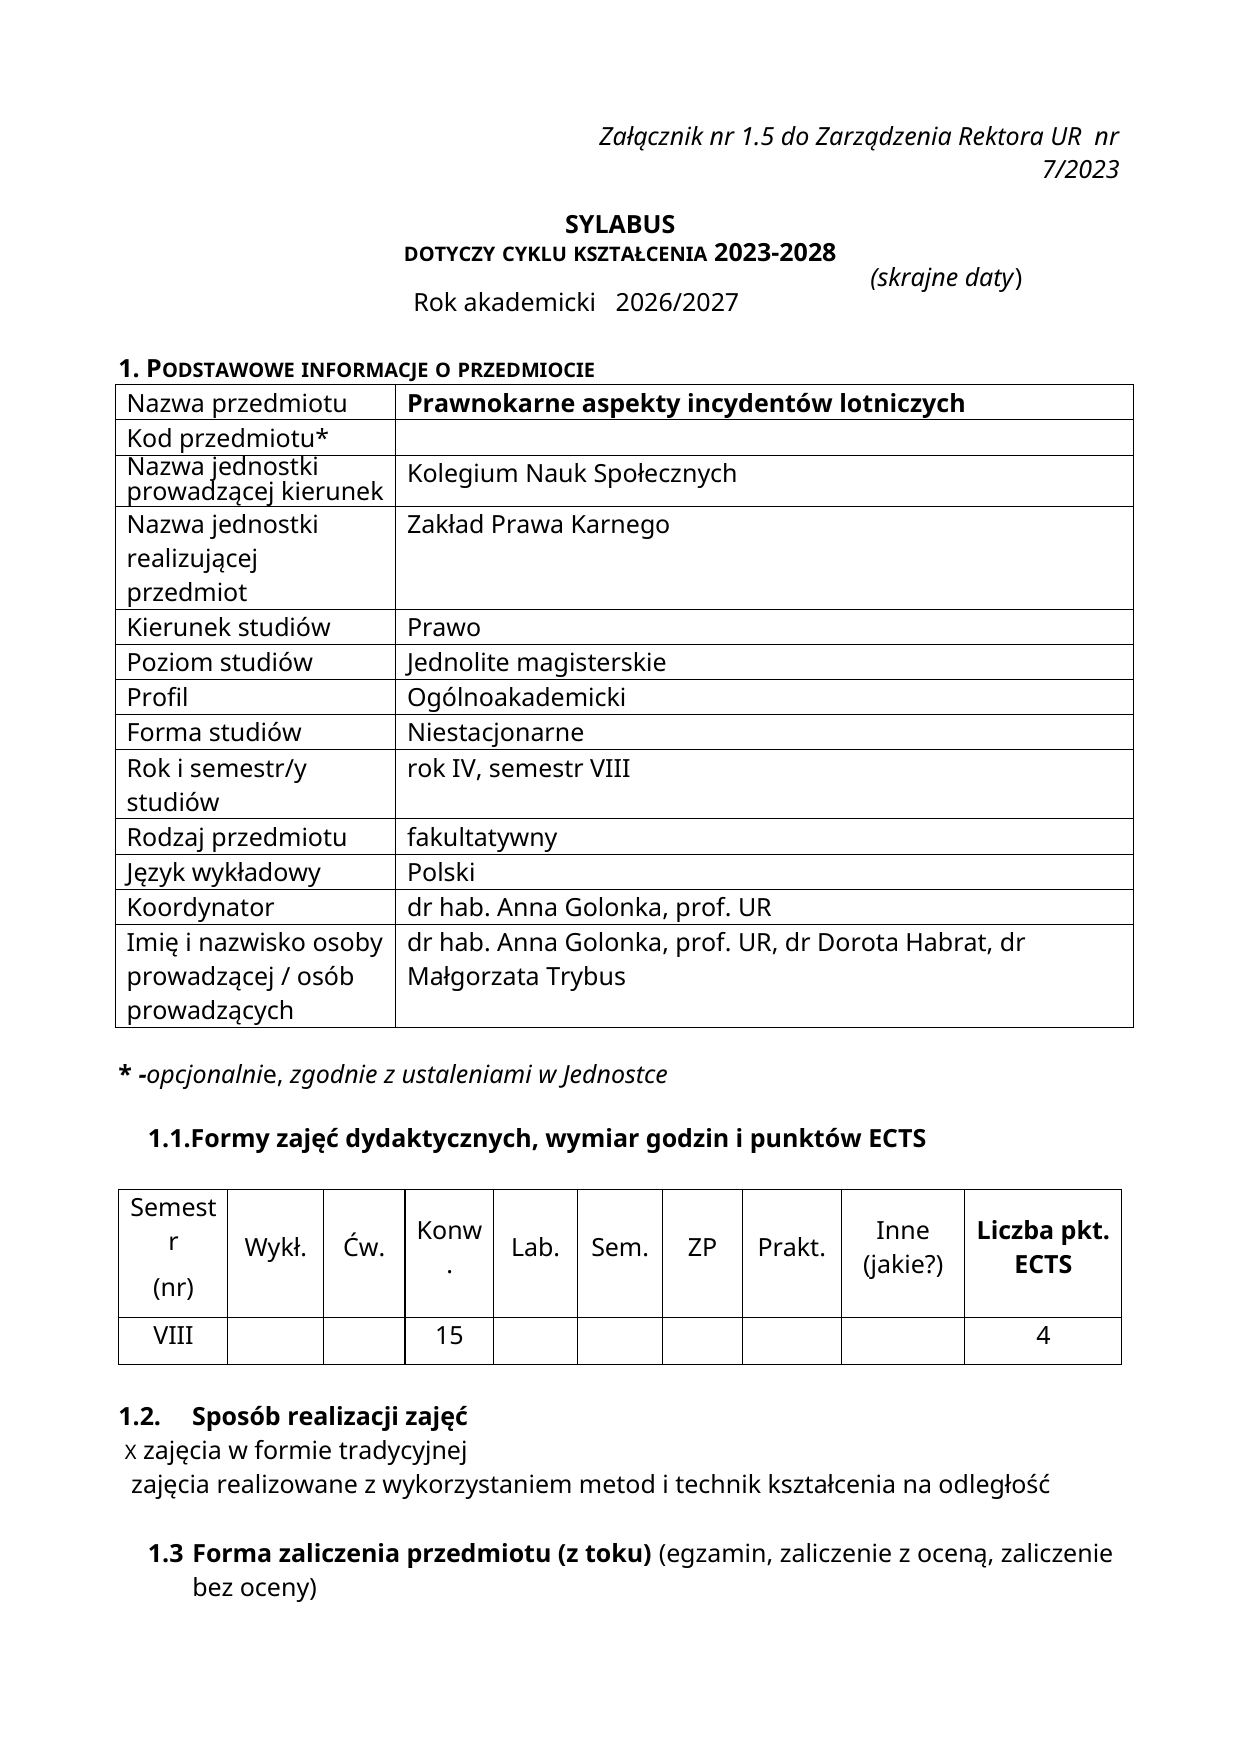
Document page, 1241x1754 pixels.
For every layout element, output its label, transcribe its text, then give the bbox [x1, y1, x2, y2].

table_header Ćw. [324, 1190, 404, 1317]
table_cell Forma studiów [116, 715, 395, 749]
table_cell Jednolite magisterskie [396, 645, 1133, 679]
table_header Sem. [578, 1190, 662, 1317]
table_cell [842, 1318, 964, 1364]
table_cell [228, 1318, 323, 1364]
text (skrajne daty) [118, 266, 1122, 291]
text 1.2. Sposób realizacji zajęć [118, 1399, 1122, 1433]
table_header Semestr (nr) [119, 1190, 227, 1317]
table_cell Imię i nazwisko osoby prowadzącej / osób prowadzących [116, 925, 395, 1027]
text 1.1.Formy zajęć dydaktycznych, wymiar godzin i punktów ECTS [148, 1120, 1122, 1154]
table_cell Nazwa jednostki prowadzącej kierunek [116, 456, 395, 506]
text Załącznik nr 1.5 do Zarządzenia Rektora UR nr 7/2023 [118, 118, 1122, 186]
table_header Prawnokarne aspekty incydentów lotniczych [396, 385, 1133, 419]
table_cell Rok i semestr/y studiów [116, 750, 395, 818]
table_header ZP [663, 1190, 742, 1317]
text 1. Podstawowe informacje o przedmiocie [118, 350, 1122, 384]
text zajęcia realizowane z wykorzystaniem metod i technik kształcenia na odległość [118, 1467, 1122, 1501]
table_cell Koordynator [116, 890, 395, 924]
table_cell [578, 1318, 662, 1364]
table_cell Zakład Prawa Karnego [396, 507, 1133, 609]
table_cell Rodzaj przedmiotu [116, 819, 395, 853]
table_cell [663, 1318, 742, 1364]
table_header Inne (jakie?) [842, 1190, 964, 1317]
text SYLABUS [118, 207, 1122, 241]
table_cell Nazwa jednostki realizującej przedmiot [116, 507, 395, 609]
table_cell Ogólnoakademicki [396, 680, 1133, 714]
table_cell Niestacjonarne [396, 715, 1133, 749]
table_header Prakt. [743, 1190, 841, 1317]
table_cell Prawo [396, 610, 1133, 644]
table_cell Polski [396, 855, 1133, 888]
table_cell [494, 1318, 577, 1364]
table_cell Kod przedmiotu* [116, 420, 395, 454]
table_header Wykł. [228, 1190, 323, 1317]
text x zajęcia w formie tradycyjnej [118, 1433, 1122, 1467]
table_cell rok IV, semestr VIII [396, 750, 1133, 818]
table_cell [743, 1318, 841, 1364]
text * -opcjonalnie, zgodnie z ustaleniami w Jednostce [118, 1057, 1122, 1091]
table_cell VIII [119, 1318, 227, 1364]
table_cell Język wykładowy [116, 855, 395, 888]
table_cell [396, 420, 1133, 454]
table_cell dr hab. Anna Golonka, prof. UR [396, 890, 1133, 924]
table_cell 4 [965, 1318, 1121, 1364]
table_header Nazwa przedmiotu [116, 385, 395, 419]
text Rok akademicki 2026/2027 [118, 291, 1122, 316]
table_cell Poziom studiów [116, 645, 395, 679]
table_cell [324, 1318, 404, 1364]
table_header Konw. [406, 1190, 493, 1317]
table_header Lab. [494, 1190, 577, 1317]
table_cell Profil [116, 680, 395, 714]
table_cell fakultatywny [396, 819, 1133, 853]
table_cell Kierunek studiów [116, 610, 395, 644]
table_cell 15 [406, 1318, 493, 1364]
text 1.3 Forma zaliczenia przedmiotu (z toku) (egzamin, zaliczenie z oceną, zaliczenie bez oceny) [148, 1535, 1122, 1603]
table_cell Kolegium Nauk Społecznych [396, 456, 1133, 506]
table_cell dr hab. Anna Golonka, prof. UR, dr Dorota Habrat, dr Małgorzata Trybus [396, 925, 1133, 1027]
text dotyczy cyklu kształcenia 2023-2028 [118, 241, 1122, 266]
table_header Liczba pkt. ECTS [965, 1190, 1121, 1317]
